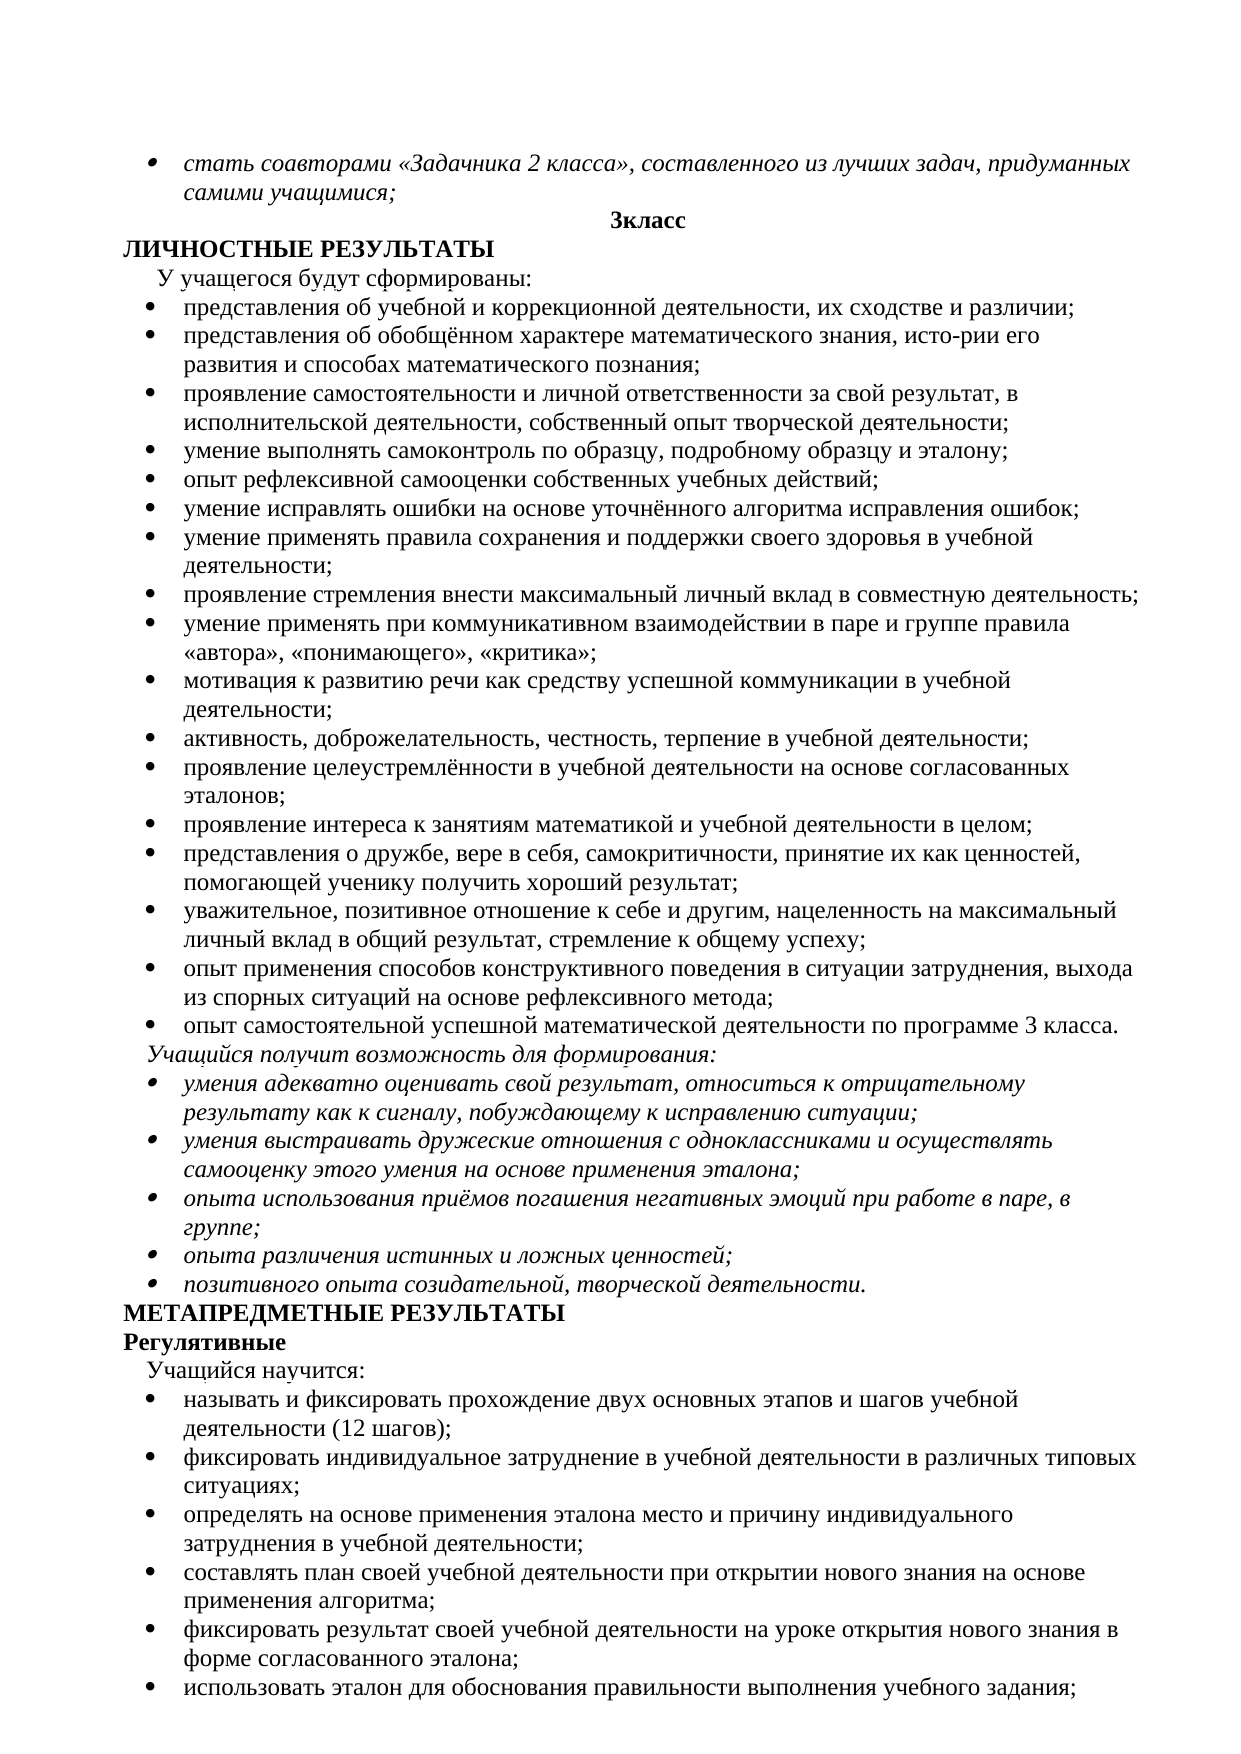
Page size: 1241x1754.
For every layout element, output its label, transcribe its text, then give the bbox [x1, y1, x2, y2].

list опыта различения истинных и ложных ценностей; [146, 1240, 1140, 1269]
list составлять план своей учебной деятельности при открытии нового знания на основе применения алгоритма; [146, 1557, 1140, 1614]
list активность, доброжелательность, честность, терпение в учебной деятельности; [146, 723, 1140, 752]
list умение выполнять самоконтроль по образцу, подробному образцу и эталону; [146, 435, 1140, 464]
list опыт рефлексивной самооценки собственных учебных действий; [146, 464, 1140, 493]
text Учащийся получит возможность для формирования: [146, 1039, 1140, 1068]
list стать соавторами «Задачника 2 класса», составленного из лучших задач, придуманных самими учащимися; [146, 148, 1140, 205]
list умение исправлять ошибки на основе уточнённого алгоритма исправления ошибок; [146, 493, 1140, 522]
list уважительное, позитивное отношение к себе и другим, нацеленность на максимальный личный вклад в общий результат, стремление к общему успеху; [146, 895, 1140, 953]
list представления о дружбе, вере в себя, самокритичности, принятие их как ценностей, помогающей ученику получить хороший результат; [146, 838, 1140, 895]
list проявление интереса к занятиям математикой и учебной деятельности в целом; [146, 809, 1140, 838]
text МЕТАПРЕДМЕТНЫЕ РЕЗУЛЬТАТЫ [123, 1298, 933, 1327]
list представления об учебной и коррекционной деятельности, их сходстве и различии; [146, 292, 1140, 320]
list использовать эталон для обоснования правильности выполнения учебного задания; [146, 1672, 1140, 1700]
list умения выстраивать дружеские отношения с одноклассниками и осуществлять самооценку этого умения на основе применения эталона; [146, 1125, 1140, 1183]
list У учащегося будут сформированы: [123, 263, 1144, 292]
list проявление самостоятельности и личной ответственности за свой результат, в исполнительской деятельности, собственный опыт творческой деятельности; [146, 378, 1140, 435]
list опыт самостоятельной успешной математической деятельности по программе 3 класса. [146, 1010, 1140, 1039]
list умение применять правила сохранения и поддержки своего здоровья в учебной деятельности; [146, 522, 1140, 579]
list проявление стремления внести максимальный личный вклад в совместную деятельность; [146, 579, 1140, 608]
list фиксировать индивидуальное затруднение в учебной деятельности в различных типовых ситуациях; [146, 1442, 1140, 1499]
list мотивация к развитию речи как средству успешной коммуникации в учебной деятельности; [146, 665, 1140, 723]
list умение применять при коммуникативном взаимодействии в паре и группе правила «автора», «понимающего», «критика»; [146, 608, 1140, 665]
list умения адекватно оценивать свой результат, относиться к отрицательному результату как к сигналу, побуждающему к исправлению ситуации; [146, 1068, 1140, 1125]
list опыта использования приёмов погашения негативных эмоций при работе в паре, в группе; [146, 1183, 1140, 1240]
list представления об обобщённом характере математического знания, исто-рии его развития и способах математического познания; [146, 320, 1140, 378]
list опыт применения способов конструктивного поведения в ситуации затруднения, выхода из спорных ситуаций на основе рефлексивного метода; [146, 953, 1140, 1010]
text ЛИЧНОСТНЫЕ РЕЗУЛЬТАТЫ [123, 234, 1144, 263]
list 3класс [123, 205, 1140, 234]
list проявление целеустремлённости в учебной деятельности на основе согласованных эталонов; [146, 752, 1140, 809]
text Учащийся научится: [146, 1355, 1140, 1384]
list называть и фиксировать прохождение двух основных этапов и шагов учебной деятельности (12 шагов); [146, 1384, 1140, 1442]
list позитивного опыта созидательной, творческой деятельности. [146, 1269, 1140, 1298]
text Регулятивные [123, 1327, 933, 1355]
list определять на основе применения эталона место и причину индивидуального затруднения в учебной деятельности; [146, 1499, 1140, 1557]
list фиксировать результат своей учебной деятельности на уроке открытия нового знания в форме согласованного эталона; [146, 1614, 1140, 1672]
